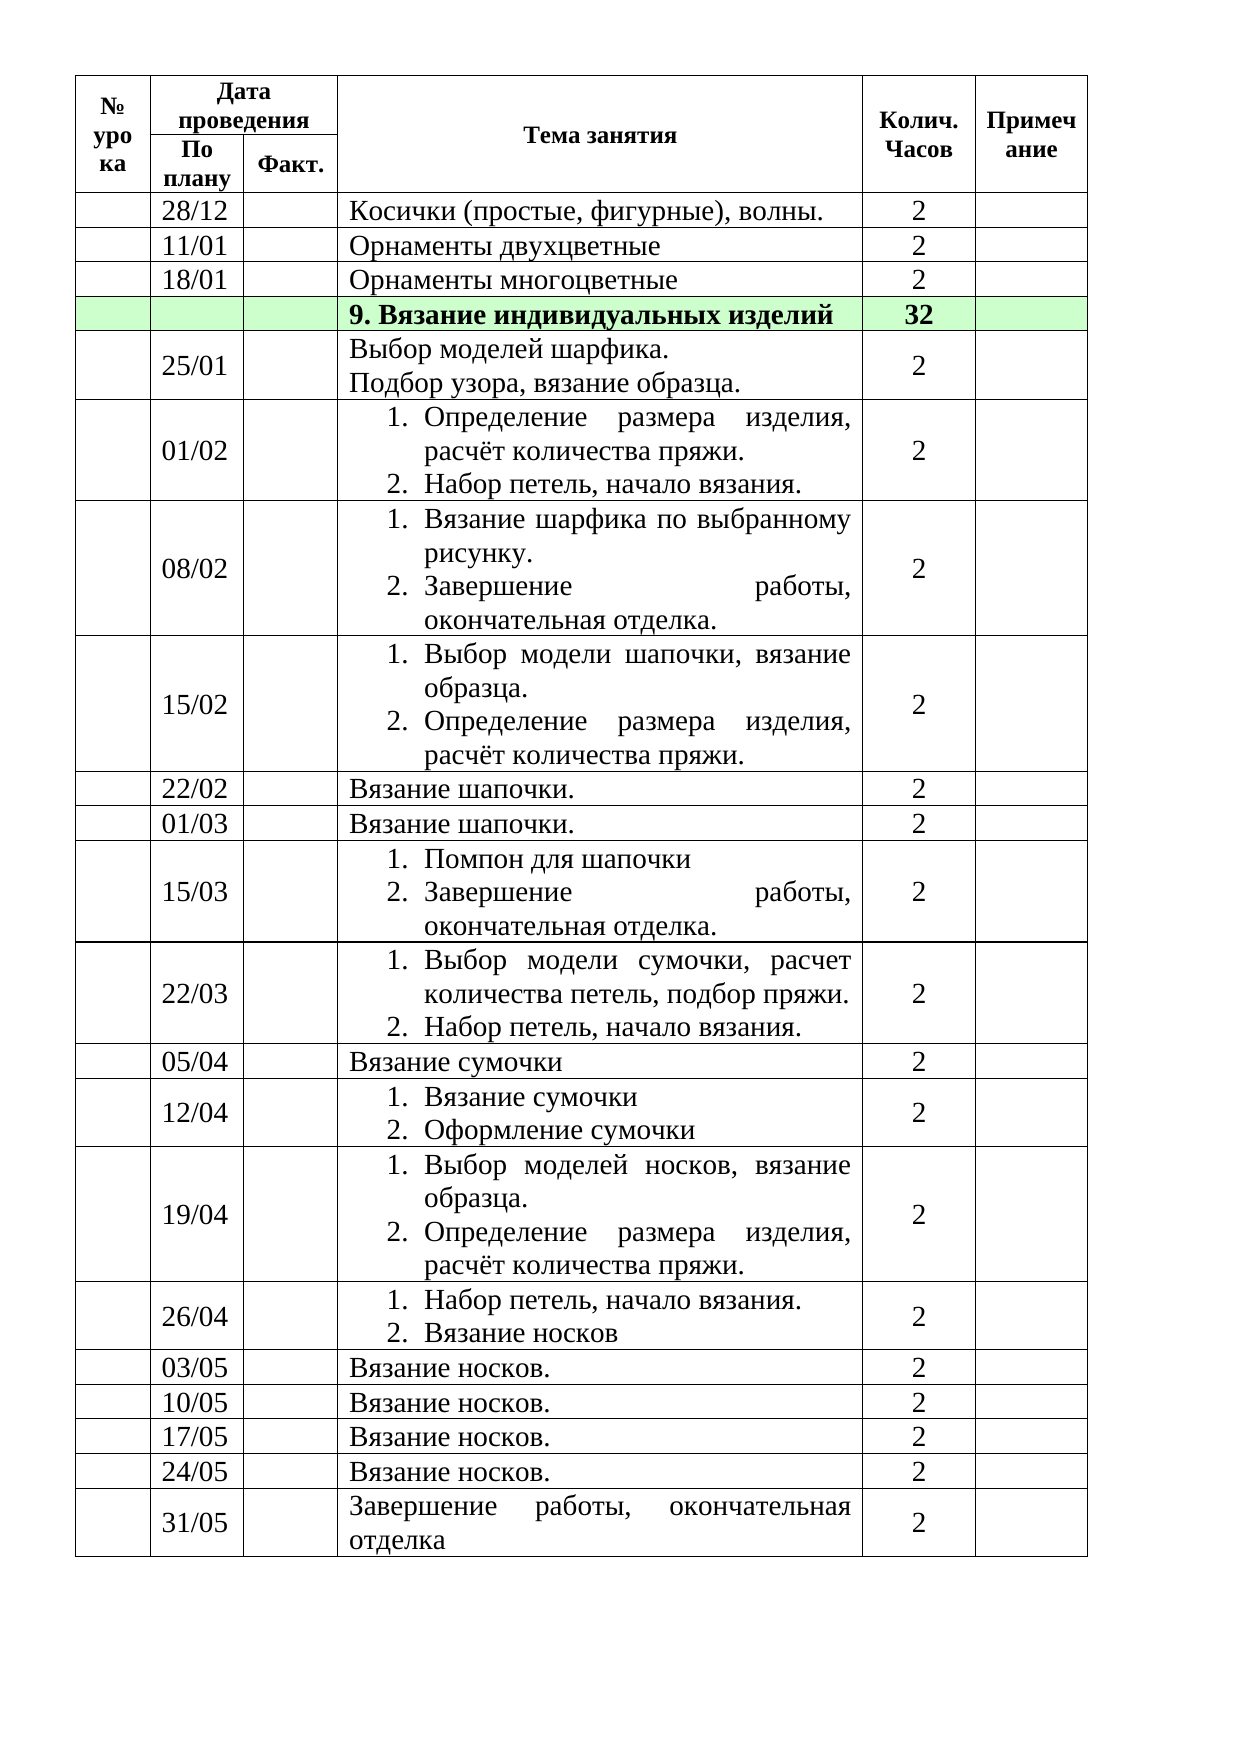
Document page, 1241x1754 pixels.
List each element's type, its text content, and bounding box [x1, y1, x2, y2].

table_cell Вязание шарфика по выбранному рисунку. Завершение работы, окончательная отделка. [338, 501, 862, 635]
table_cell [151, 297, 243, 330]
table_cell 22/03 [151, 943, 243, 1043]
table_cell Орнаменты многоцветные [338, 262, 862, 296]
table_cell 05/04 [151, 1044, 243, 1078]
table_cell Набор петель, начало вязания. Вязание носков [338, 1282, 862, 1349]
table_cell [244, 943, 337, 1043]
table_cell [976, 1079, 1087, 1146]
table_cell [76, 1044, 150, 1078]
table_cell Вязание сумочки Оформление сумочки [338, 1079, 862, 1146]
table_cell [76, 331, 150, 398]
table_cell [244, 297, 337, 330]
table_cell [76, 772, 150, 805]
table_cell [244, 806, 337, 840]
table_cell [244, 1044, 337, 1078]
table_cell 03/05 [151, 1350, 243, 1384]
table_cell [76, 841, 150, 941]
table_cell Вязание шапочки. [338, 772, 862, 805]
table_cell [244, 1489, 337, 1556]
table_cell 2 [863, 1282, 975, 1349]
table_cell [76, 1454, 150, 1487]
table_cell [244, 772, 337, 805]
table_cell [76, 636, 150, 771]
table_cell [976, 806, 1087, 840]
table_cell [976, 1282, 1087, 1349]
table_cell [244, 1282, 337, 1349]
table_cell [976, 841, 1087, 941]
table_cell 2 [863, 636, 975, 771]
table_cell 2 [863, 1044, 975, 1078]
table_cell 08/02 [151, 501, 243, 635]
table_cell [976, 1454, 1087, 1487]
table_cell 32 [863, 297, 975, 330]
table_cell [976, 262, 1087, 296]
table_cell Орнаменты двухцветные [338, 228, 862, 261]
table_cell [76, 1147, 150, 1281]
table_cell [76, 1079, 150, 1146]
table_cell 2 [863, 1489, 975, 1556]
table_cell Вязание носков. [338, 1419, 862, 1453]
table_cell 2 [863, 1419, 975, 1453]
table_cell [76, 228, 150, 261]
table_cell 17/05 [151, 1419, 243, 1453]
table_cell [244, 636, 337, 771]
table_cell [976, 331, 1087, 398]
table_cell 9. Вязание индивидуальных изделий [338, 297, 862, 330]
table_cell 11/01 [151, 228, 243, 261]
table_cell 2 [863, 806, 975, 840]
table_cell [244, 193, 337, 227]
table_cell [976, 1385, 1087, 1418]
table_cell [244, 1079, 337, 1146]
table_cell [76, 400, 150, 500]
table_cell [976, 1147, 1087, 1281]
table_cell [76, 1385, 150, 1418]
table_cell 15/02 [151, 636, 243, 771]
table_cell [244, 841, 337, 941]
table_cell [976, 1489, 1087, 1556]
table_cell Выбор моделей шарфика. Подбор узора, вязание образца. [338, 331, 862, 398]
table_cell [976, 1350, 1087, 1384]
table_cell Выбор моделей носков, вязание образца. Определение размера изделия, расчёт количества пряжи. [338, 1147, 862, 1281]
table_cell 2 [863, 228, 975, 261]
table_cell [76, 1419, 150, 1453]
table_cell [76, 262, 150, 296]
table_cell 15/03 [151, 841, 243, 941]
table_cell [244, 400, 337, 500]
table_cell Косички (простые, фигурные), волны. [338, 193, 862, 227]
table_cell 19/04 [151, 1147, 243, 1281]
table_cell 01/02 [151, 400, 243, 500]
table_cell Выбор модели сумочки, расчет количества петель, подбор пряжи. Набор петель, начало вязания. [338, 943, 862, 1043]
table_cell [976, 193, 1087, 227]
table_cell [244, 1350, 337, 1384]
table_cell Вязание носков. [338, 1385, 862, 1418]
table_cell [76, 297, 150, 330]
table_cell 2 [863, 262, 975, 296]
table_cell [244, 501, 337, 635]
table_cell 2 [863, 501, 975, 635]
table_cell 2 [863, 1079, 975, 1146]
table_cell [76, 943, 150, 1043]
table_cell [976, 1419, 1087, 1453]
table_header Дата проведения [151, 76, 337, 133]
table_cell Вязание носков. [338, 1454, 862, 1487]
table_cell Определение размера изделия, расчёт количества пряжи. Набор петель, начало вязания. [338, 400, 862, 500]
table_cell Выбор модели шапочки, вязание образца. Определение размера изделия, расчёт количества пряжи. [338, 636, 862, 771]
table_cell [76, 1350, 150, 1384]
table_cell [244, 1385, 337, 1418]
table_cell [244, 228, 337, 261]
table_cell [976, 228, 1087, 261]
table_cell [976, 1044, 1087, 1078]
table_cell Завершение работы, окончательная отделка [338, 1489, 862, 1556]
table_header Колич. Часов [863, 76, 975, 192]
table_cell [976, 772, 1087, 805]
table_cell [244, 1147, 337, 1281]
table_cell 2 [863, 1385, 975, 1418]
table_cell Помпон для шапочки Завершение работы, окончательная отделка. [338, 841, 862, 941]
table_cell 2 [863, 943, 975, 1043]
table_cell [976, 297, 1087, 330]
table_cell Вязание сумочки [338, 1044, 862, 1078]
table_cell [76, 1489, 150, 1556]
table_cell [976, 636, 1087, 771]
table_cell 2 [863, 193, 975, 227]
table_cell [76, 806, 150, 840]
table_cell 2 [863, 1350, 975, 1384]
table_cell 2 [863, 400, 975, 500]
table_cell 18/01 [151, 262, 243, 296]
table_cell 26/04 [151, 1282, 243, 1349]
table_cell 31/05 [151, 1489, 243, 1556]
table_cell 25/01 [151, 331, 243, 398]
table_cell [76, 501, 150, 635]
table_cell [976, 501, 1087, 635]
table_cell Вязание носков. [338, 1350, 862, 1384]
table_cell [976, 943, 1087, 1043]
table_cell [244, 1419, 337, 1453]
table_cell [76, 1282, 150, 1349]
table_cell Факт. [244, 135, 337, 192]
table_cell 22/02 [151, 772, 243, 805]
table_cell [244, 262, 337, 296]
table_cell 12/04 [151, 1079, 243, 1146]
table_cell 2 [863, 841, 975, 941]
table_cell [244, 331, 337, 398]
table_cell 28/12 [151, 193, 243, 227]
table_cell [976, 400, 1087, 500]
table_header Примечание [976, 76, 1087, 192]
table_cell 2 [863, 772, 975, 805]
table_header № урока [76, 76, 150, 192]
table_cell 2 [863, 331, 975, 398]
table_cell 01/03 [151, 806, 243, 840]
table_cell 24/05 [151, 1454, 243, 1487]
table_cell По плану [151, 135, 243, 192]
table_cell 2 [863, 1454, 975, 1487]
table_cell [244, 1454, 337, 1487]
table_cell Вязание шапочки. [338, 806, 862, 840]
table_cell 10/05 [151, 1385, 243, 1418]
table_cell 2 [863, 1147, 975, 1281]
table_header Тема занятия [338, 76, 862, 192]
table_cell [76, 193, 150, 227]
